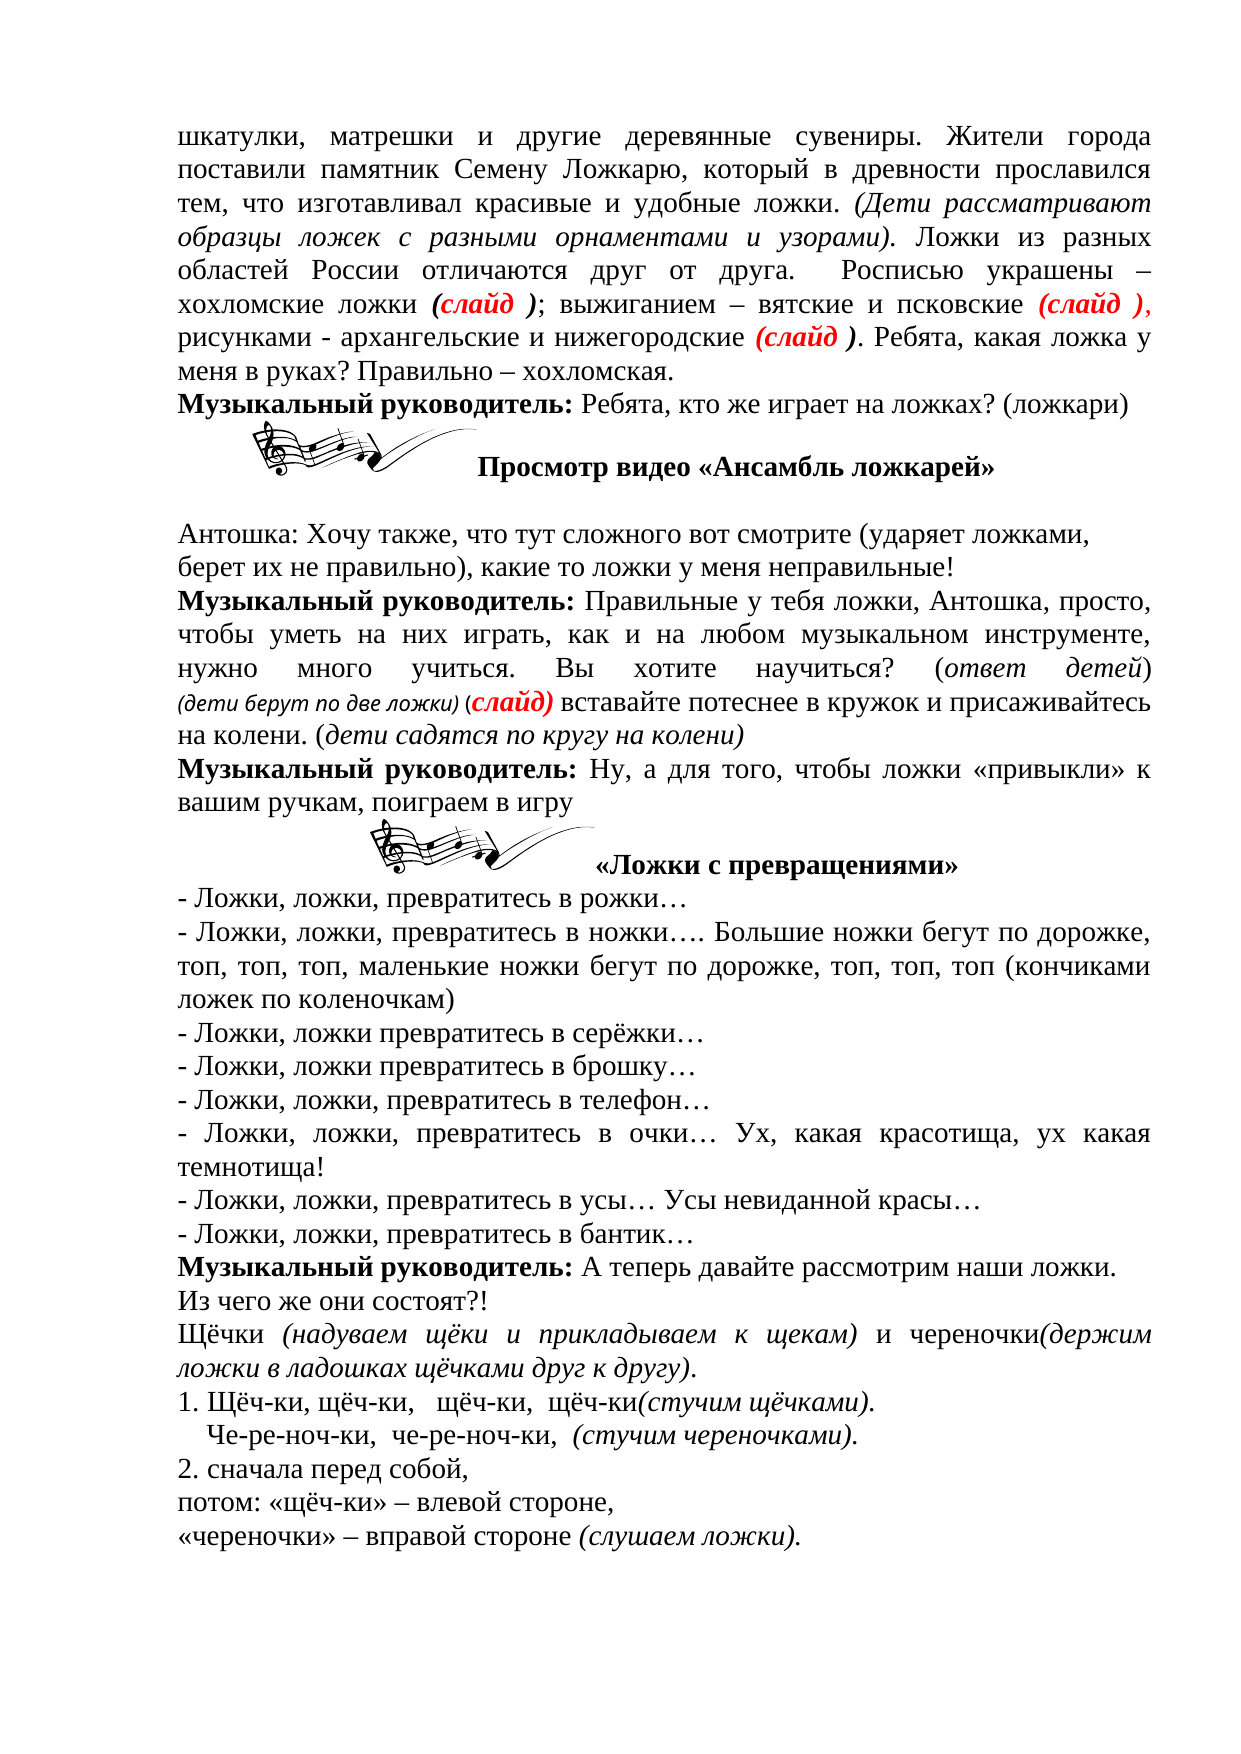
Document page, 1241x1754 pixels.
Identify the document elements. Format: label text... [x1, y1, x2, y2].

text Музыкальный руководитель: Ну, а для того, чтобы ложки «привыкли» к вашим ручкам, поиграем в игру [177, 751, 1152, 818]
text - Ложки, ложки, превратитесь в ножки…. Большие ножки бегут по дорожке, топ, топ, топ, маленькие ножки бегут по дорожке, топ, топ, топ (кончиками ложек по коленочкам) [177, 914, 1152, 1015]
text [177, 118, 1152, 386]
list Щёч-ки, щёч-ки, щёч-ки, щёч-ки(стучим щёчками). [177, 1384, 1152, 1417]
text - Ложки, ложки превратитесь в серёжки… [177, 1015, 1152, 1048]
text Музыкальный руководитель: Правильные у тебя ложки, Антошка, просто, чтобы уметь на них играть, как и на любом музыкальном инструменте, нужно много учиться. Вы хотите научиться? (ответ детей) (дети берут по две ложки) (слайд) вставайте потеснее в кружок и присаживайтесь на колени. (дети садятся по кругу на колени) [177, 583, 1152, 751]
text потом: «щёч-ки» – влевой стороне, [177, 1484, 1152, 1518]
list сначала перед собой, [177, 1451, 1152, 1484]
text - Ложки, ложки, превратитесь в бантик… [177, 1216, 1152, 1249]
text «череночки» – вправой стороне (слушаем ложки). [177, 1518, 1152, 1551]
text - Ложки, ложки, превратитесь в рожки… [177, 881, 1152, 914]
text Че-ре-ноч-ки, че-ре-ноч-ки, (стучим череночками). [177, 1417, 1152, 1451]
text Из чего же они состоят?! [177, 1283, 1152, 1317]
text - Ложки, ложки превратитесь в брошку… [177, 1048, 1152, 1082]
text Музыкальный руководитель: А теперь давайте рассмотрим наши ложки. [177, 1249, 1152, 1283]
text Антошка: Хочу также, что тут сложного вот смотрите (ударяет ложками, берет их не правильно), какие то ложки у меня неправильные! [177, 516, 1152, 583]
text - Ложки, ложки, превратитесь в телефон… [177, 1082, 1152, 1115]
list Музыкальный руководитель: Ребята, кто же играет на ложках? (ложкари) [177, 386, 1152, 420]
text «Ложки с превращениями» [177, 818, 1152, 881]
text Щёчки (надуваем щёки и прикладываем к щекам) и череночки(держим ложки в ладошках щёчками друг к другу). [177, 1317, 1152, 1384]
text - Ложки, ложки, превратитесь в усы… Усы невиданной красы… [177, 1182, 1152, 1216]
text - Ложки, ложки, превратитесь в очки… Ух, какая красотища, ух какая темнотища! [177, 1115, 1152, 1182]
list Просмотр видео «Ансамбль ложкарей» [252, 420, 1152, 482]
